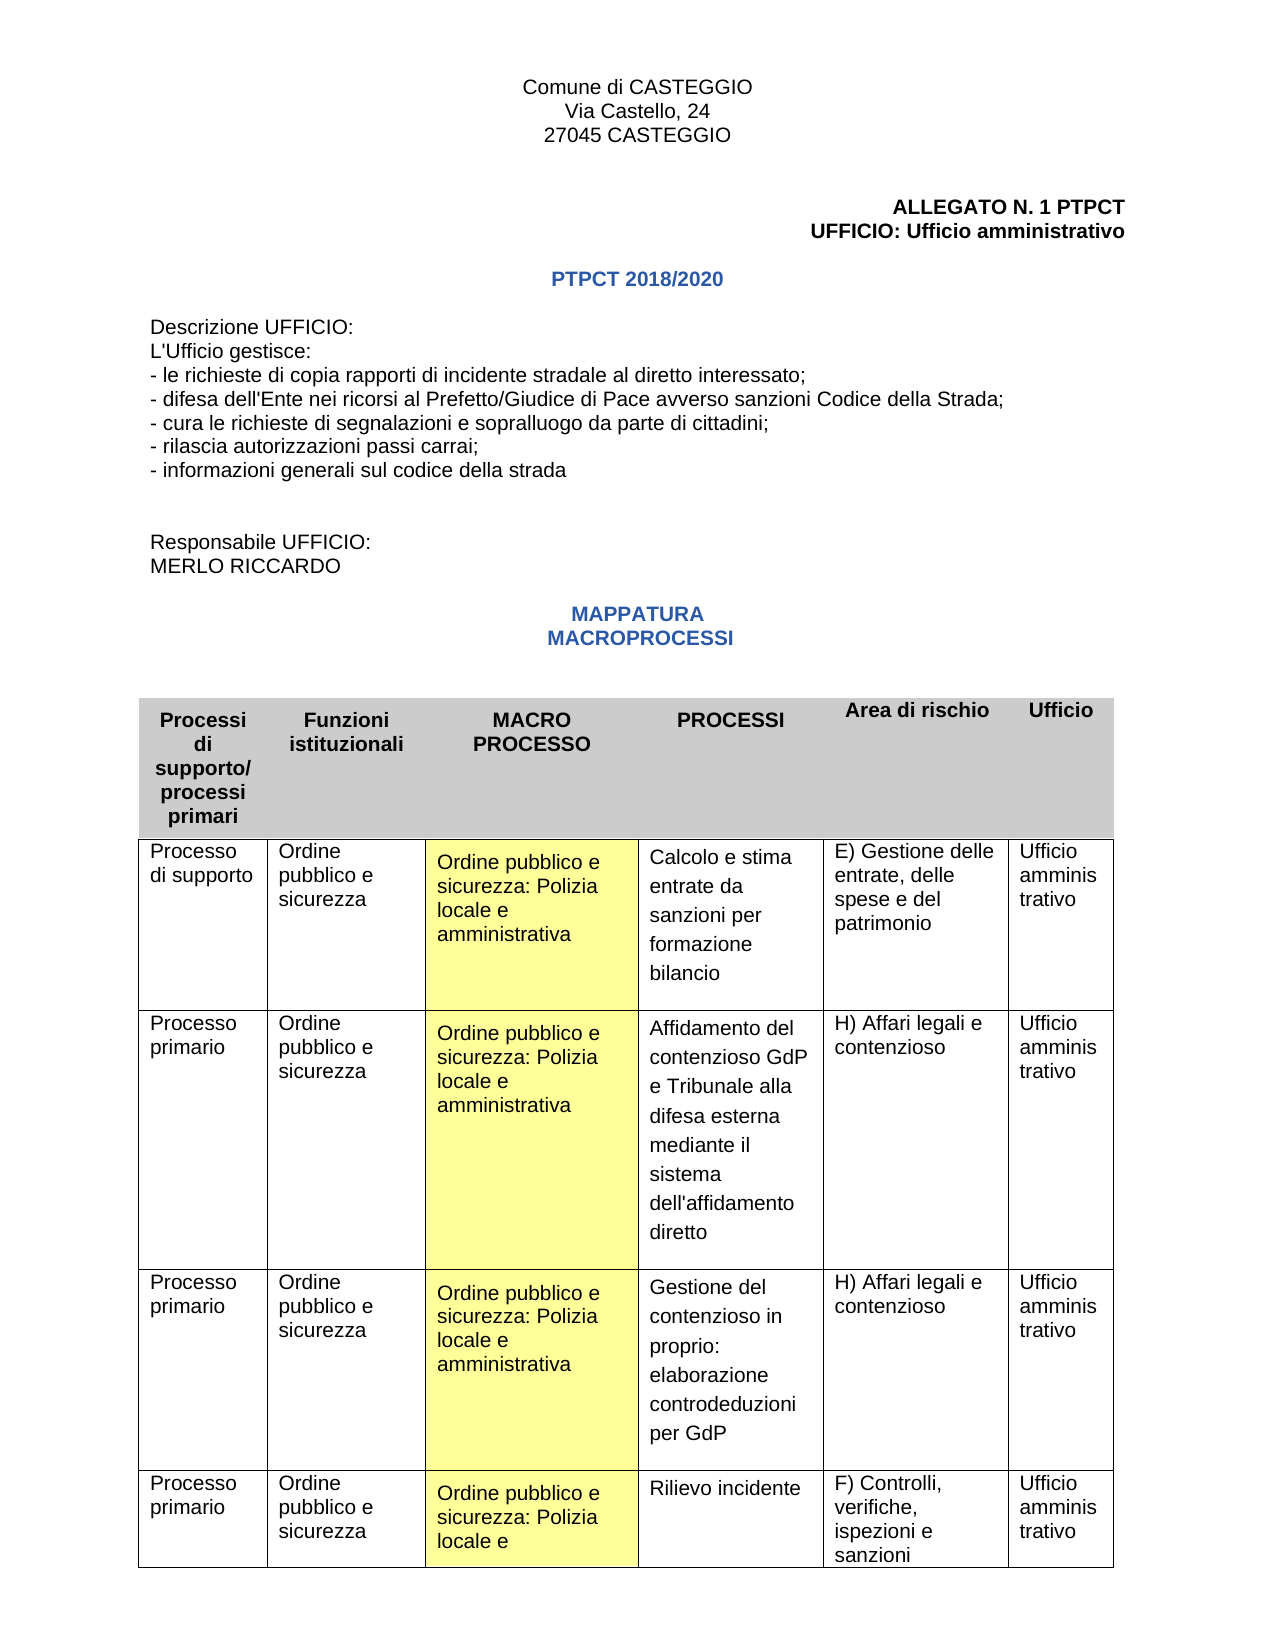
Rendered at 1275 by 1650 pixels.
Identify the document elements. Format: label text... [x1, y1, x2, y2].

text Comune di CASTEGGIO [150, 75, 1125, 99]
table_header Ufficio [1008, 698, 1114, 838]
table_cell Affidamento del contenzioso GdP e Tribunale alla difesa esterna mediante il sistema dell'affidamento diretto [639, 1011, 823, 1269]
text - informazioni generali sul codice della strada [150, 458, 1125, 482]
text ALLEGATO N. 1 PTPCT [150, 195, 1125, 219]
table_header Processi di supporto/processi primari [139, 698, 267, 838]
table_cell H) Affari legali e contenzioso [824, 1270, 1008, 1470]
table_cell Ufficio amministrativo [1009, 1011, 1113, 1269]
text UFFICIO: Ufficio amministrativo [150, 219, 1125, 243]
table_cell E) Gestione delle entrate, delle spese e del patrimonio [824, 840, 1008, 1010]
text Responsabile UFFICIO: [150, 530, 1125, 554]
table_cell Ufficio amministrativo [1009, 1270, 1113, 1470]
text MAPPATURA [150, 602, 1125, 626]
table_header Funzioni istituzionali [267, 698, 426, 838]
text L'Ufficio gestisce: [150, 338, 1125, 362]
table_cell Gestione del contenzioso in proprio: elaborazione controdeduzioni per GdP [639, 1270, 823, 1470]
table_cell H) Affari legali e contenzioso [824, 1011, 1008, 1269]
table_cell Processo primario [139, 1011, 267, 1269]
text PTPCT 2018/2020 [150, 267, 1125, 291]
text MACROPROCESSI [150, 626, 1125, 650]
table_cell Calcolo e stima entrate da sanzioni per formazione bilancio [639, 840, 823, 1010]
table_cell Ordine pubblico e sicurezza [268, 1270, 425, 1470]
text - difesa dell'Ente nei ricorsi al Prefetto/Giudice di Pace avverso sanzioni Codice della Strada; [150, 386, 1125, 410]
table_header MACRO PROCESSO [426, 698, 638, 838]
text - le richieste di copia rapporti di incidente stradale al diretto interessato; [150, 362, 1125, 386]
text Descrizione UFFICIO: [150, 314, 1125, 338]
table_cell Ordine pubblico e sicurezza [268, 840, 425, 1010]
table_cell Processo primario [139, 1471, 267, 1566]
table_cell Ordine pubblico e sicurezza: Polizia locale e amministrativa [426, 840, 638, 1010]
table_cell Ufficio amministrativo [1009, 840, 1113, 1010]
table_cell Processo di supporto [139, 840, 267, 1010]
table_cell Ordine pubblico e sicurezza [268, 1011, 425, 1269]
text - rilascia autorizzazioni passi carrai; [150, 434, 1125, 458]
text Via Castello, 24 [150, 99, 1125, 123]
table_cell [268, 1471, 425, 1566]
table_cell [426, 1471, 638, 1566]
table_cell Ordine pubblico e sicurezza: Polizia locale e amministrativa [426, 1011, 638, 1269]
text 27045 CASTEGGIO [150, 123, 1125, 147]
text - cura le richieste di segnalazioni e sopralluogo da parte di cittadini; [150, 410, 1125, 434]
table_header Area di rischio [823, 698, 1008, 838]
text MERLO RICCARDO [150, 554, 1125, 578]
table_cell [1009, 1471, 1113, 1566]
table_cell Ordine pubblico e sicurezza: Polizia locale e amministrativa [426, 1270, 638, 1470]
table_cell Rilievo incidente [639, 1471, 823, 1566]
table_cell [824, 1471, 1008, 1566]
table_header PROCESSI [638, 698, 823, 838]
table_cell Processo primario [139, 1270, 267, 1470]
